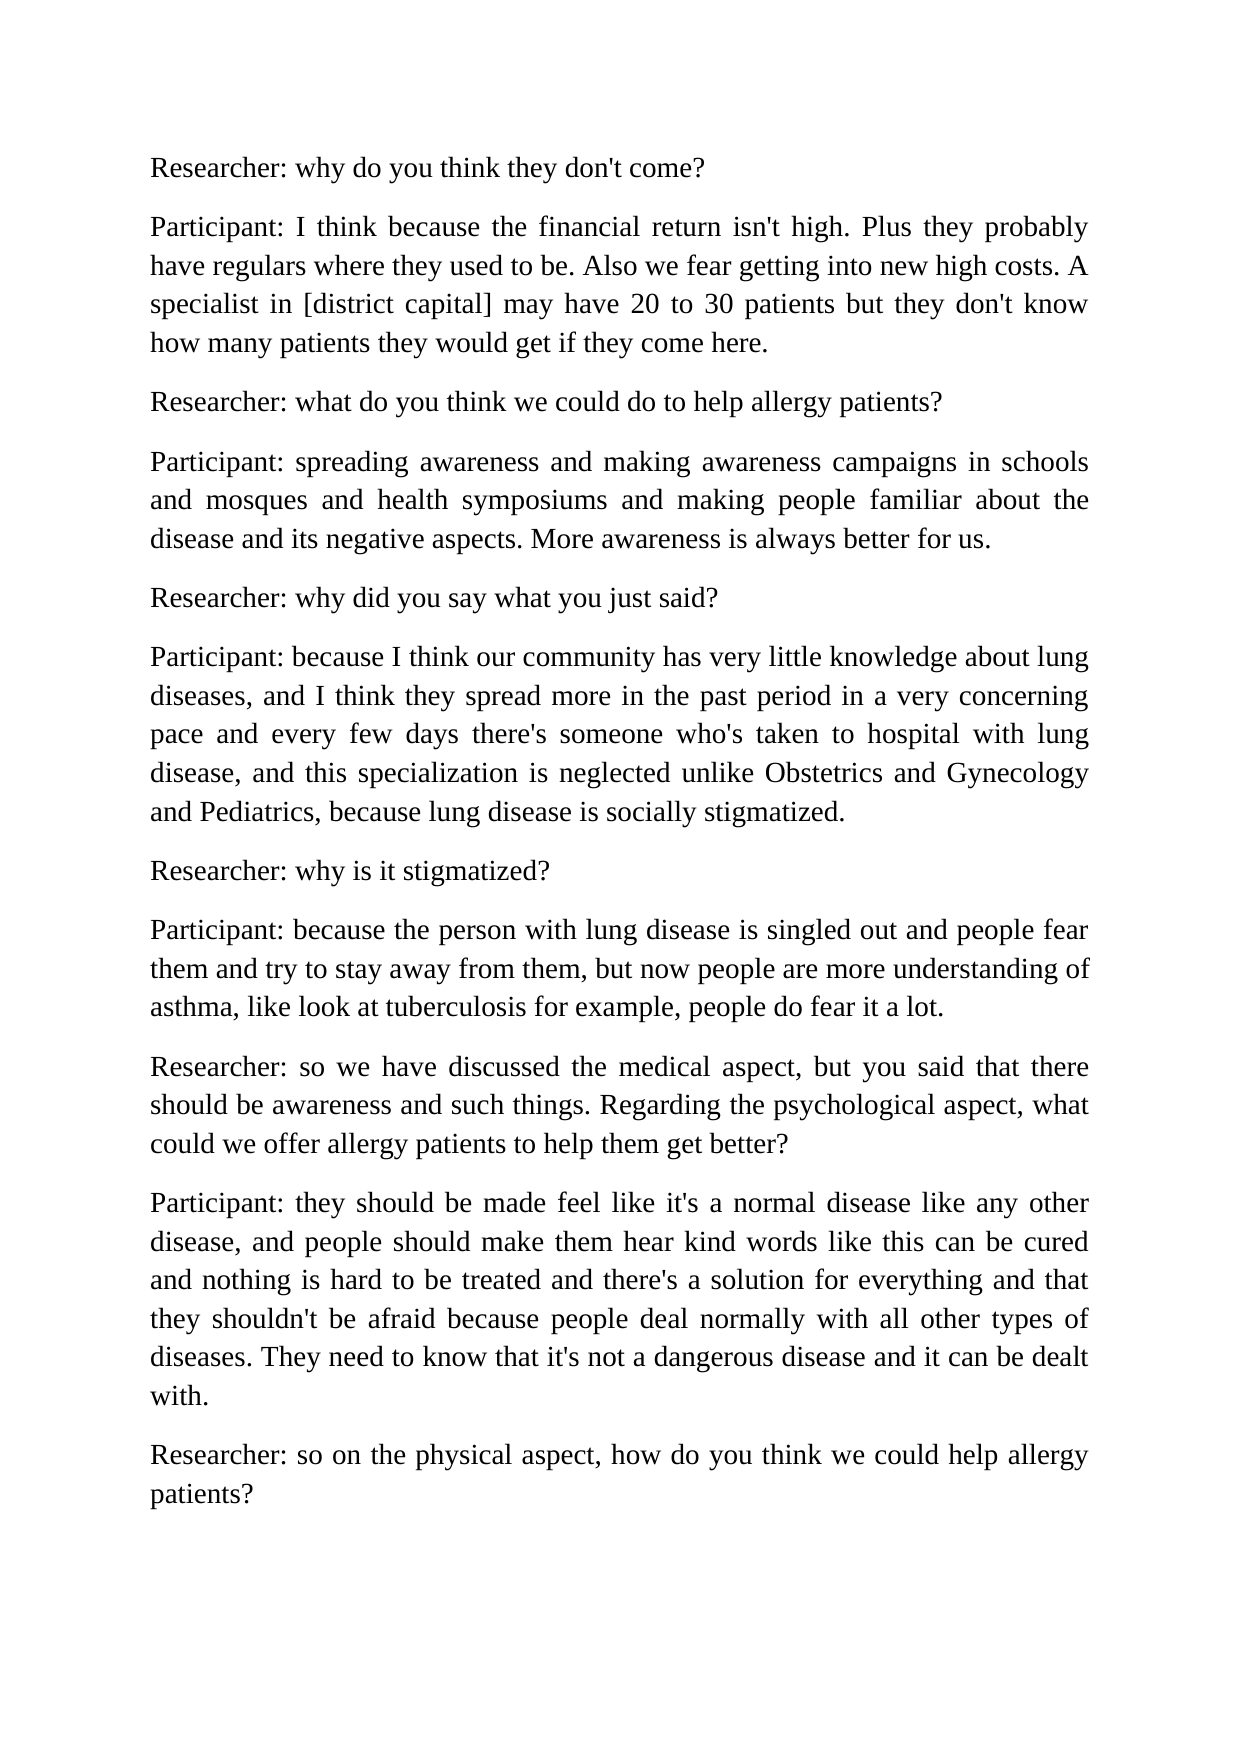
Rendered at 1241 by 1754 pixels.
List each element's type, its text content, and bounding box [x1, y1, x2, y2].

text Participant: spreading awareness and making awareness campaigns in schools and mosques and health symposiums and making people familiar about the disease and its negative aspects. More awareness is always better for us. [150, 444, 1090, 554]
text Participant: because I think our community has very little knowledge about lung diseases, and I think they spread more in the past period in a very concerning pace and every few days there's someone who's taken to hospital with lung disease, and this specialization is neglected unlike Obstetrics and Gynecology and Pediatrics, because lung disease is socially stigmatized. [150, 639, 1090, 827]
text Researcher: why is it stigmatized? [150, 853, 1090, 887]
text Researcher: why did you say what you just said? [150, 580, 1090, 614]
text Researcher: so we have discussed the medical aspect, but you said that there should be awareness and such things. Regarding the psychological aspect, what could we offer allergy patients to help them get better? [150, 1049, 1090, 1159]
text Researcher: why do you think they don't come? [150, 150, 1090, 183]
text Participant: they should be made feel like it's a normal disease like any other disease, and people should make them hear kind words like this can be cured and nothing is hard to be treated and there's a solution for everything and that they shouldn't be afraid because people deal normally with all other types of diseases. They need to know that it's not a dangerous disease and it can be dealt with. [150, 1185, 1090, 1412]
text Participant: I think because the financial return isn't high. Plus they probably have regulars where they used to be. Also we fear getting into new high costs. A specialist in [district capital] may have 20 to 30 patients but they don't know how many patients they would get if they come here. [150, 209, 1090, 358]
text Researcher: what do you think we could do to help allergy patients? [150, 384, 1090, 418]
text Researcher: so on the physical aspect, how do you think we could help allergy patients? [150, 1437, 1090, 1509]
text Participant: because the person with lung disease is singled out and people fear them and try to stay away from them, but now people are more understanding of asthma, like look at tuberculosis for example, people do fear it a lot. [150, 912, 1090, 1023]
